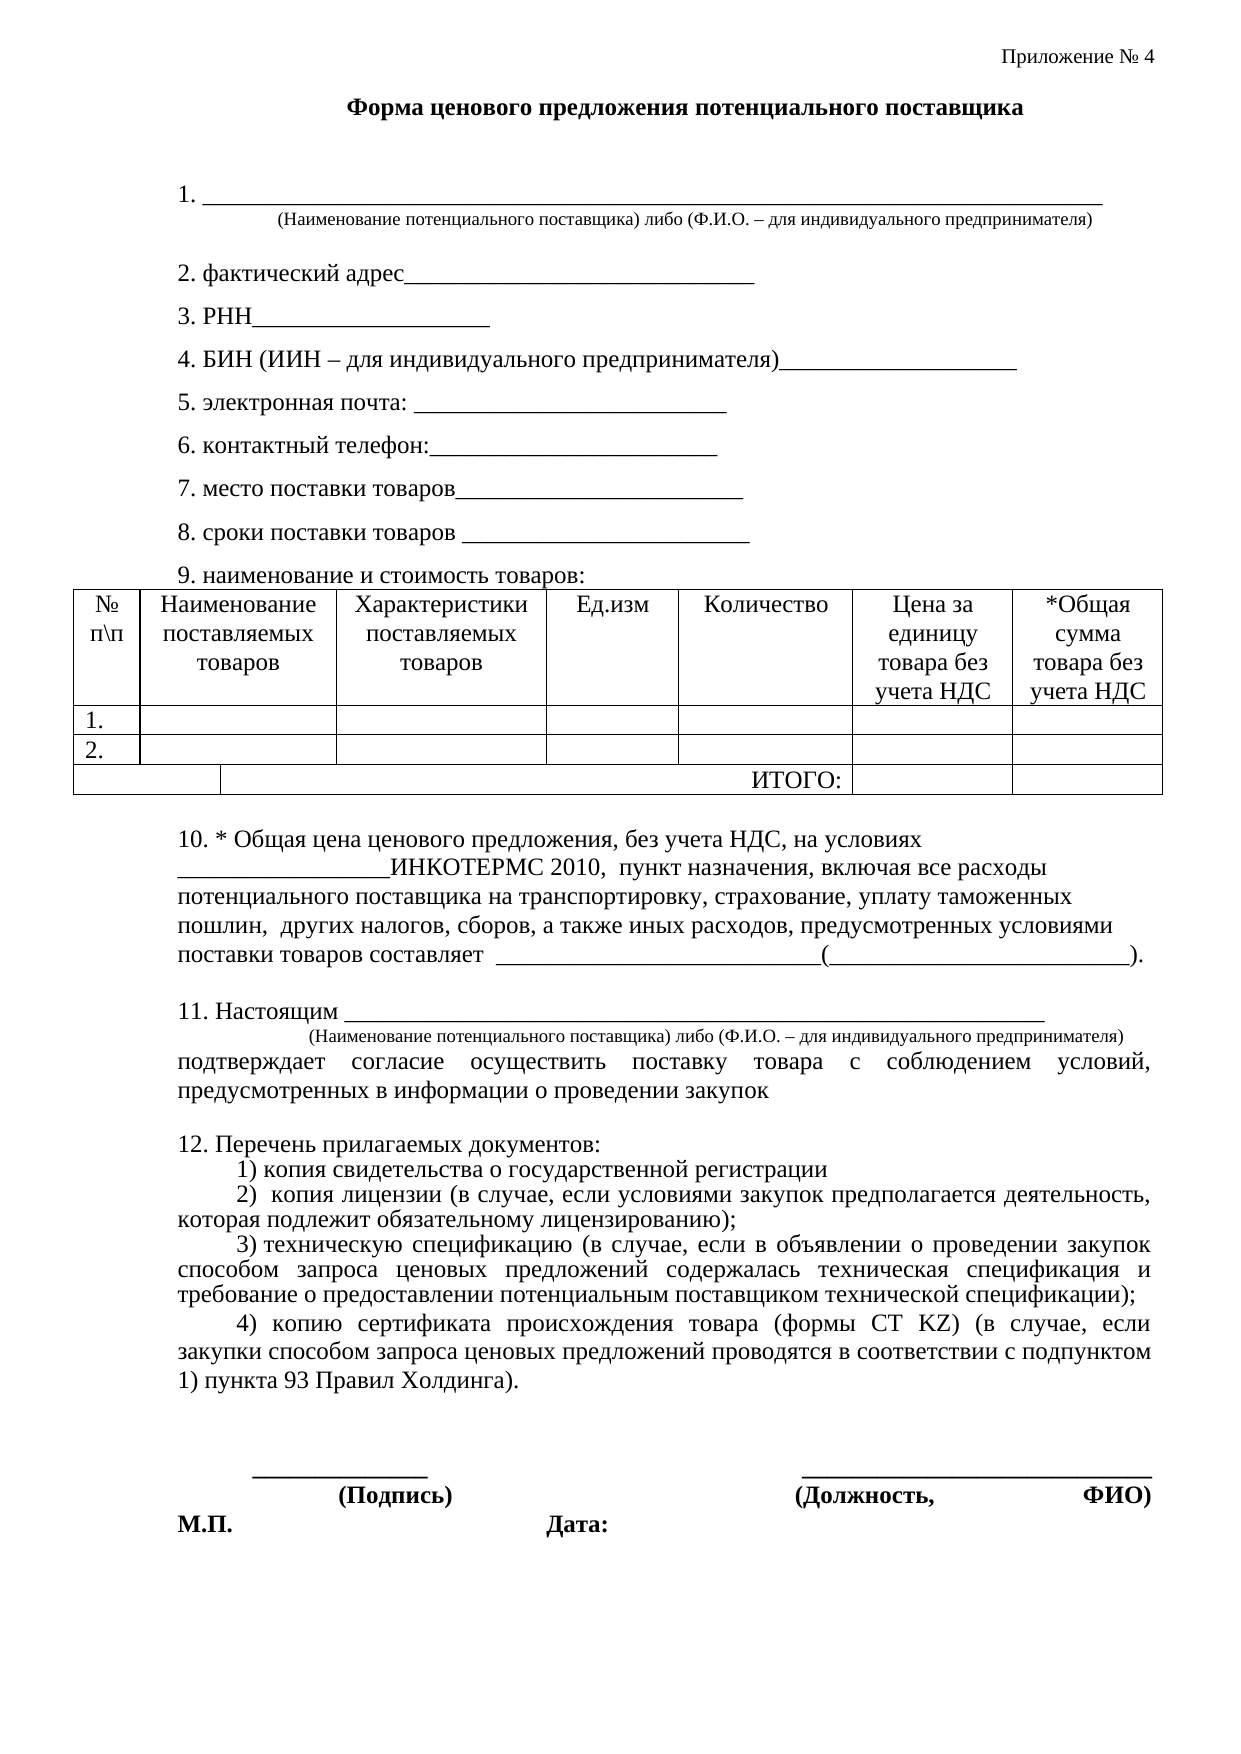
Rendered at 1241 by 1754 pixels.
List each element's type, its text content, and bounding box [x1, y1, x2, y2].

table_cell [74, 765, 220, 794]
text 9. наименование и стоимость товаров: [177, 560, 1152, 588]
text подтверждает согласие осуществить поставку товара с соблюдением условий, предусмотренных в информации о проведении закупок [177, 1046, 1152, 1104]
text 6. контактный телефон:_______________________ [177, 430, 1152, 459]
table_cell [853, 706, 1012, 734]
table_header Ед.изм [547, 590, 678, 704]
table_cell [1013, 765, 1162, 794]
table_header Характеристики поставляемых товаров [337, 590, 546, 704]
table_cell 2. [74, 735, 139, 764]
table_header Количество [679, 590, 852, 704]
table_cell [679, 735, 852, 764]
table_cell [337, 706, 546, 734]
table_cell 1. [74, 706, 139, 734]
table_header Наименование поставляемых товаров [141, 590, 336, 704]
text Приложение № 4 [650, 44, 1154, 68]
text 4) копию сертификата происхождения товара (формы CT KZ) (в случае, если закупки способом запроса ценовых предложений проводятся в соответствии с подпунктом 1) пункта 93 Правил Холдинга). [177, 1308, 1152, 1394]
table_cell [853, 765, 1012, 794]
table_header *Общая сумма товара без учета НДС [1013, 590, 1162, 704]
text 8. сроки поставки товаров _______________________ [177, 517, 1152, 545]
table_cell [141, 735, 336, 764]
text 2. фактический адрес____________________________ [177, 258, 1152, 287]
table_cell [1013, 706, 1162, 734]
table_cell [547, 706, 678, 734]
table_cell [337, 735, 546, 764]
text 7. место поставки товаров_______________________ [177, 473, 1152, 502]
table_cell [141, 706, 336, 734]
text 5. электронная почта: _________________________ [177, 387, 1152, 416]
table_cell [853, 735, 1012, 764]
text Форма ценового предложения потенциального поставщика [177, 92, 1152, 121]
table_cell ИТОГО: [221, 765, 852, 794]
text 2) копия лицензии (в случае, если условиями закупок предполагается деятельность, которая подлежит обязательному лицензированию); [177, 1183, 1152, 1233]
text 4. БИН (ИИН – для индивидуального предпринимателя)___________________ [177, 344, 1152, 373]
table_header № п\п [74, 590, 139, 704]
text 11. Настоящим ________________________________________________________ [177, 996, 1152, 1025]
text ______________ ____________________________ (Подпись) (Должность, ФИО) М.П. Дата: [177, 1452, 1152, 1538]
text 10. * Общая цена ценового предложения, без учета НДС, на условиях _________________ИНКОТЕРМС 2010, пункт назначения, включая все расходы потенциального поставщика на транспортировку, страхование, уплату таможенных пошлин, других налогов, сборов, а также иных расходов, предусмотренных условиями поставки товаров составляет __________________________(________________________). [177, 824, 1152, 967]
text 1) копия свидетельства о государственной регистрации [177, 1158, 1152, 1183]
text (Наименование потенциального поставщика) либо (Ф.И.О. – для индивидуального предпринимателя) [177, 207, 1152, 229]
table_cell [547, 735, 678, 764]
text (Наименование потенциального поставщика) либо (Ф.И.О. – для индивидуального предпринимателя) [177, 1025, 1152, 1046]
table_header Цена за единицу товара без учета НДС [853, 590, 1012, 704]
text 3) техническую спецификацию (в случае, если в объявлении о проведении закупок способом запроса ценовых предложений содержалась техническая спецификация и требование о предоставлении потенциальным поставщиком технической спецификации); [177, 1233, 1152, 1308]
table_cell [1013, 735, 1162, 764]
text 1. ________________________________________________________________________ [177, 179, 1152, 207]
table_cell [679, 706, 852, 734]
text 3. РНН___________________ [177, 301, 1152, 330]
text 12. Перечень прилагаемых документов: [177, 1133, 1152, 1158]
